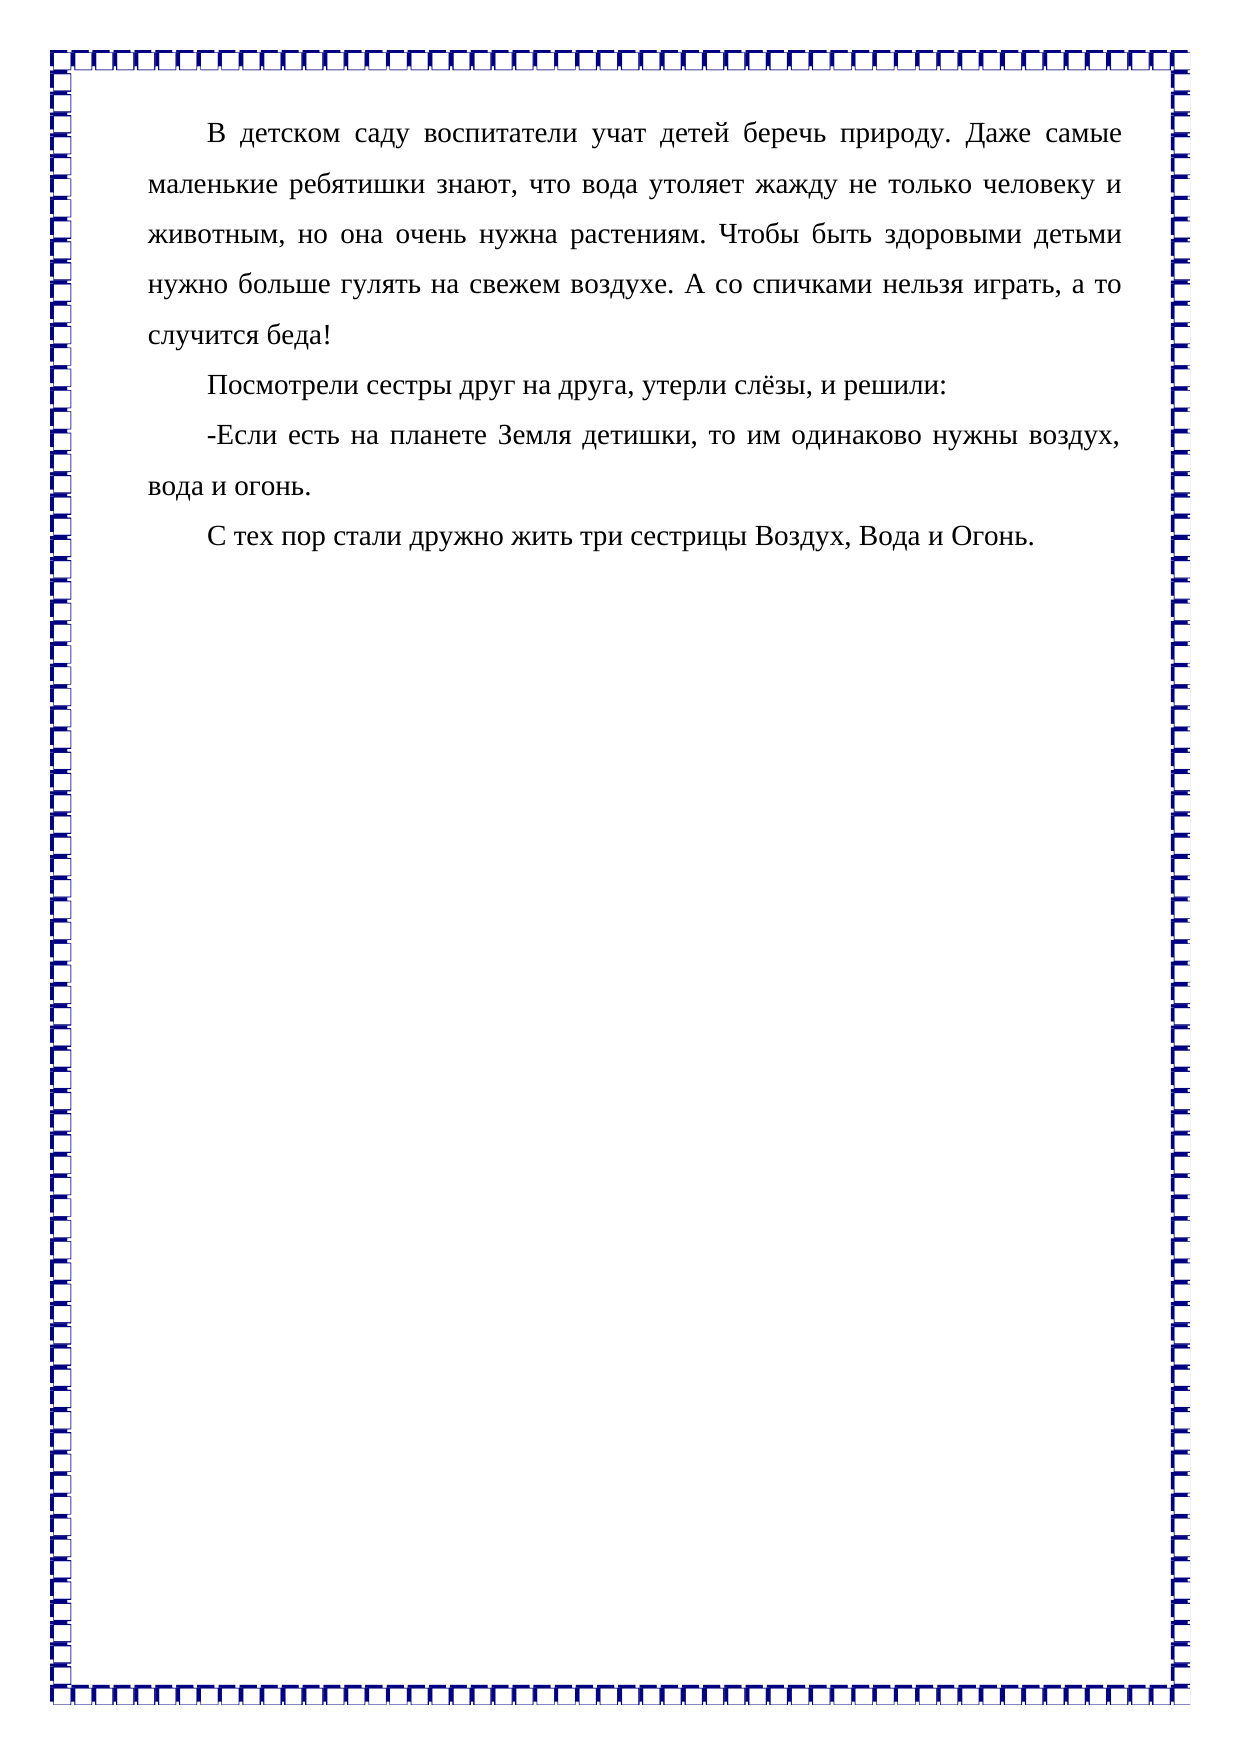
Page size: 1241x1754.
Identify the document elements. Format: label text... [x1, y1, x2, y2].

text В детском саду воспитатели учат детей беречь природу. Даже самые маленькие ребятишки знают, что вода утоляет жажду не только человеку и животным, но она очень нужна растениям. Чтобы быть здоровыми детьми нужно больше гулять на свежем воздухе. А со спичками нельзя играть, а то случится беда! [148, 116, 1123, 350]
picture [50, 50, 1191, 1705]
text С тех пор стали дружно жить три сестрицы Воздух, Вода и Огонь. [207, 519, 1134, 552]
text Посмотрели сестры друг на друга, утерли слёзы, и решили: [207, 367, 1134, 401]
text -Если есть на планете Земля детишки, то им одинаково нужны воздух, вода и огонь. [148, 417, 1122, 502]
